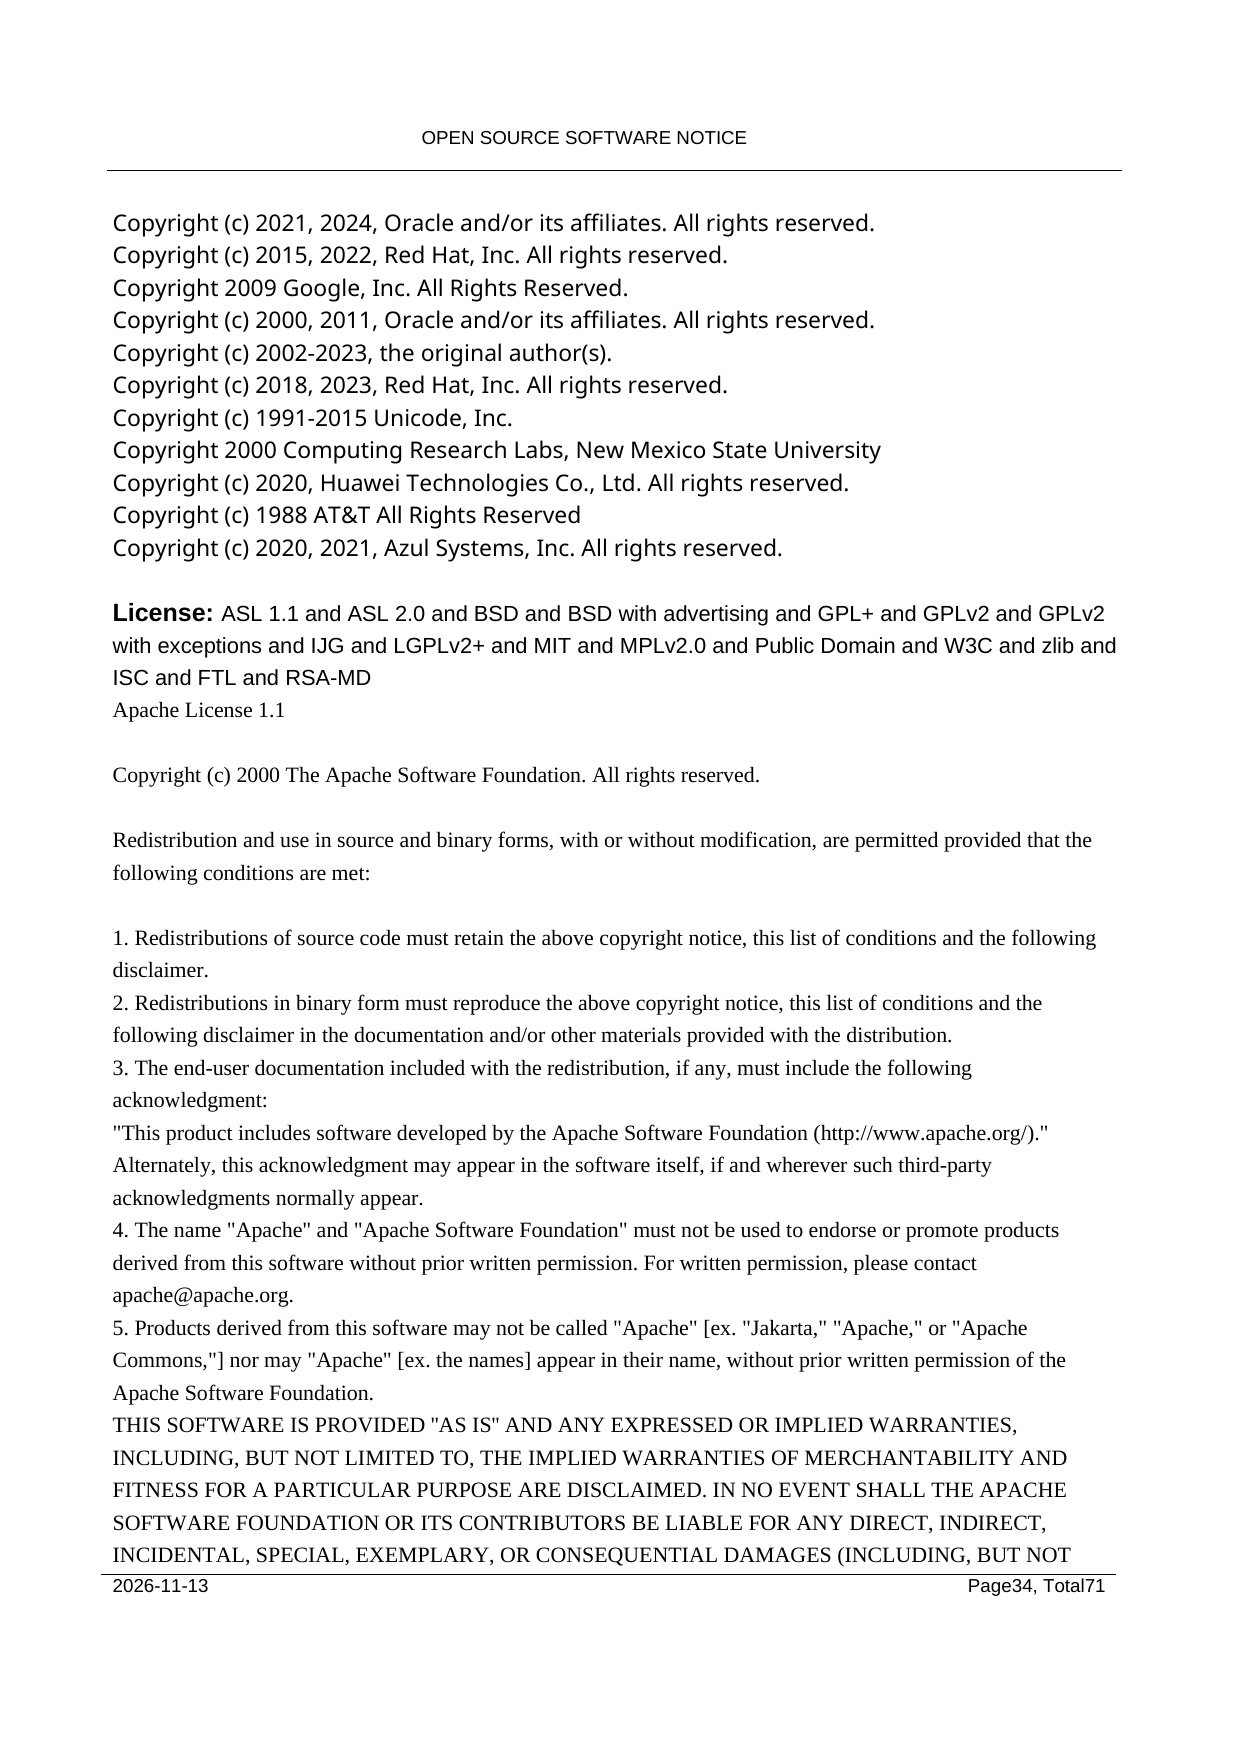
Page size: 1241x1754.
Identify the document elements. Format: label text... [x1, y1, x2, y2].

text License: ASL 1.1 and ASL 2.0 and BSD and BSD with advertising and GPL+ and GPLv2 and GPLv2 with exceptions and IJG and LGPLv2+ and MIT and MPLv2.0 and Public Domain and W3C and zlib and ISC and FTL and RSA-MD [112, 596, 1128, 694]
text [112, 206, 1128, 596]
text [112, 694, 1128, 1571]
